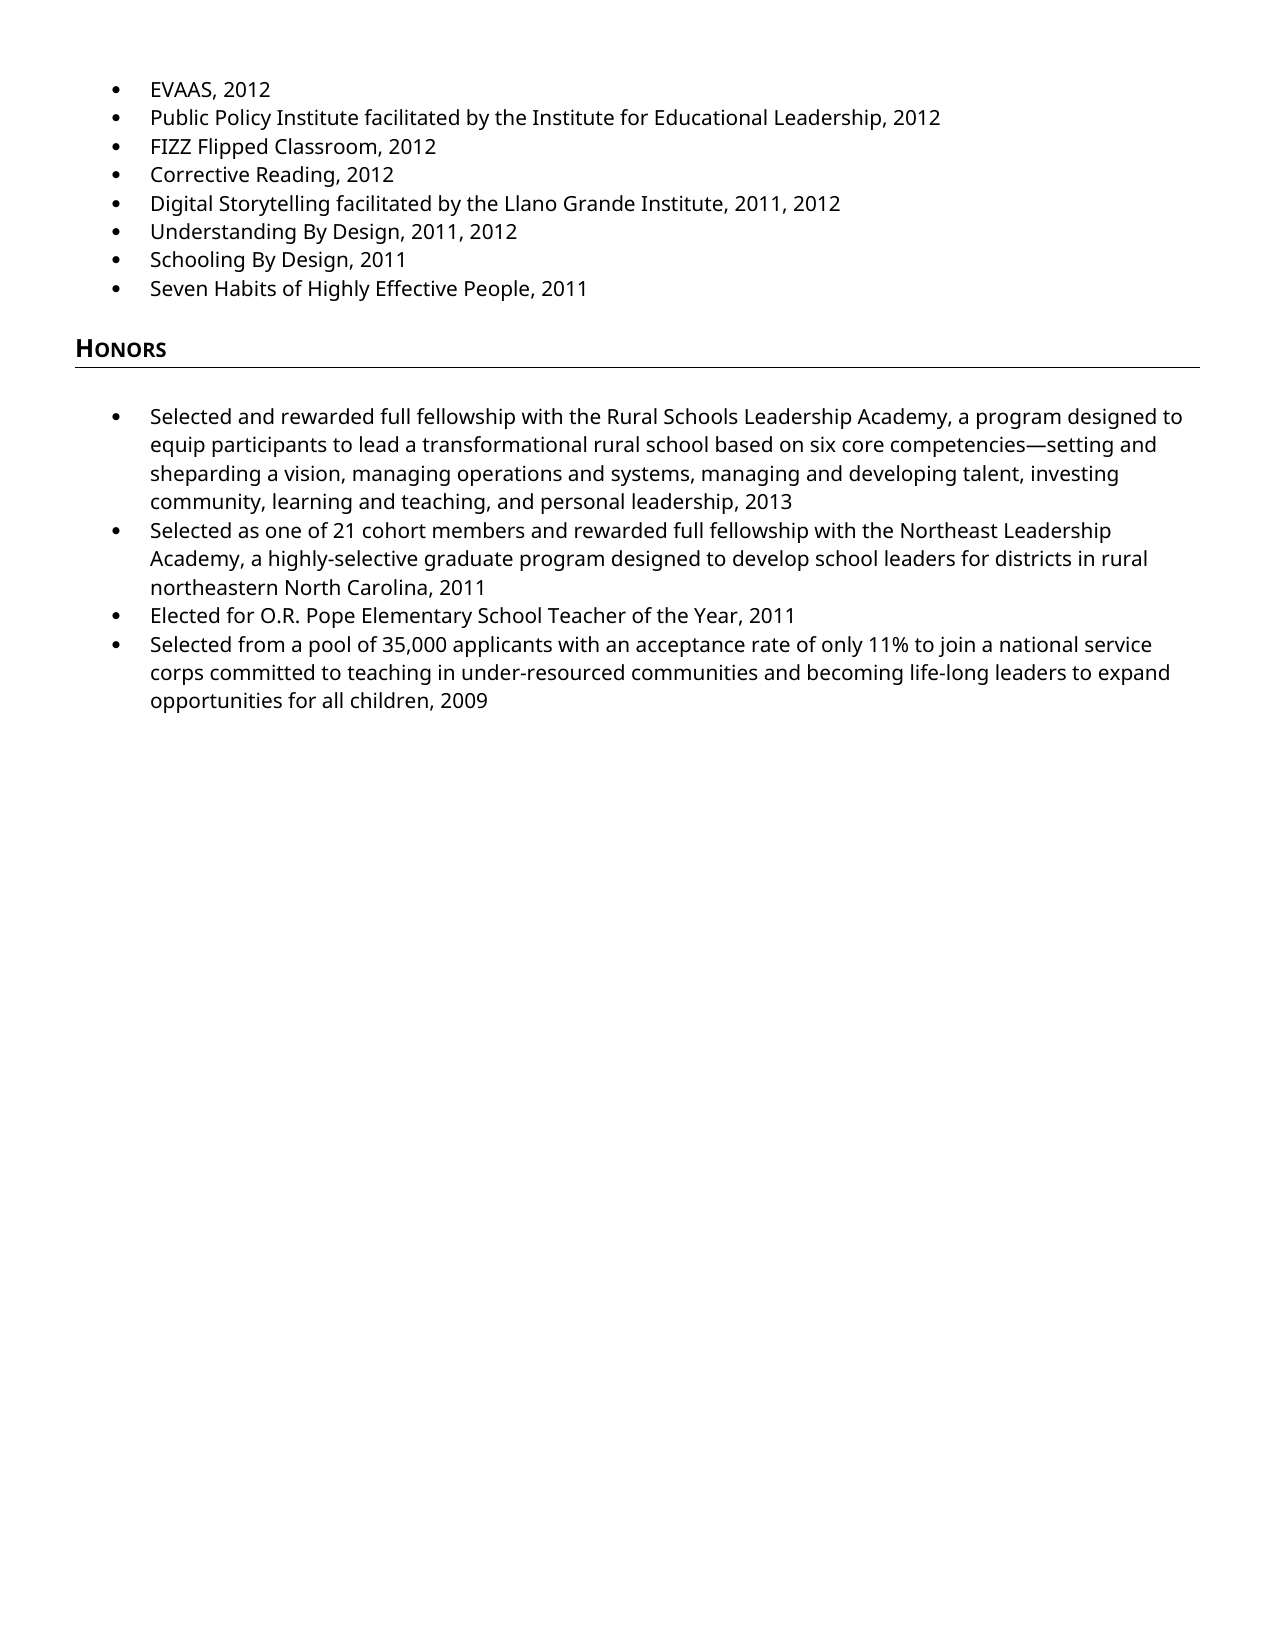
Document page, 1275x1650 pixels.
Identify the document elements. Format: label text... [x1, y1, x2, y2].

list FIZZ Flipped Classroom, 2012 [112, 132, 1200, 160]
list Understanding By Design, 2011, 2012 [112, 217, 1200, 246]
list Seven Habits of Highly Effective People, 2011 [112, 274, 1200, 302]
list Selected from a pool of 35,000 applicants with an acceptance rate of only 11% to join a national service corps committed to teaching in under-resourced communities and becoming life-long leaders to expand opportunities for all children, 2009 [112, 630, 1200, 715]
text Honors [75, 331, 1200, 367]
list Elected for O.R. Pope Elementary School Teacher of the Year, 2011 [112, 601, 1200, 630]
list Schooling By Design, 2011 [112, 246, 1200, 274]
list Corrective Reading, 2012 [112, 160, 1200, 189]
list Selected and rewarded full fellowship with the Rural Schools Leadership Academy, a program designed to equip participants to lead a transformational rural school based on six core competencies—setting and sheparding a vision, managing operations and systems, managing and developing talent, investing community, learning and teaching, and personal leadership, 2013 [112, 402, 1200, 516]
list Digital Storytelling facilitated by the Llano Grande Institute, 2011, 2012 [112, 189, 1200, 217]
list EVAAS, 2012 [112, 75, 1200, 103]
list Public Policy Institute facilitated by the Institute for Educational Leadership, 2012 [112, 103, 1200, 132]
list Selected as one of 21 cohort members and rewarded full fellowship with the Northeast Leadership Academy, a highly-selective graduate program designed to develop school leaders for districts in rural northeastern North Carolina, 2011 [112, 516, 1200, 601]
